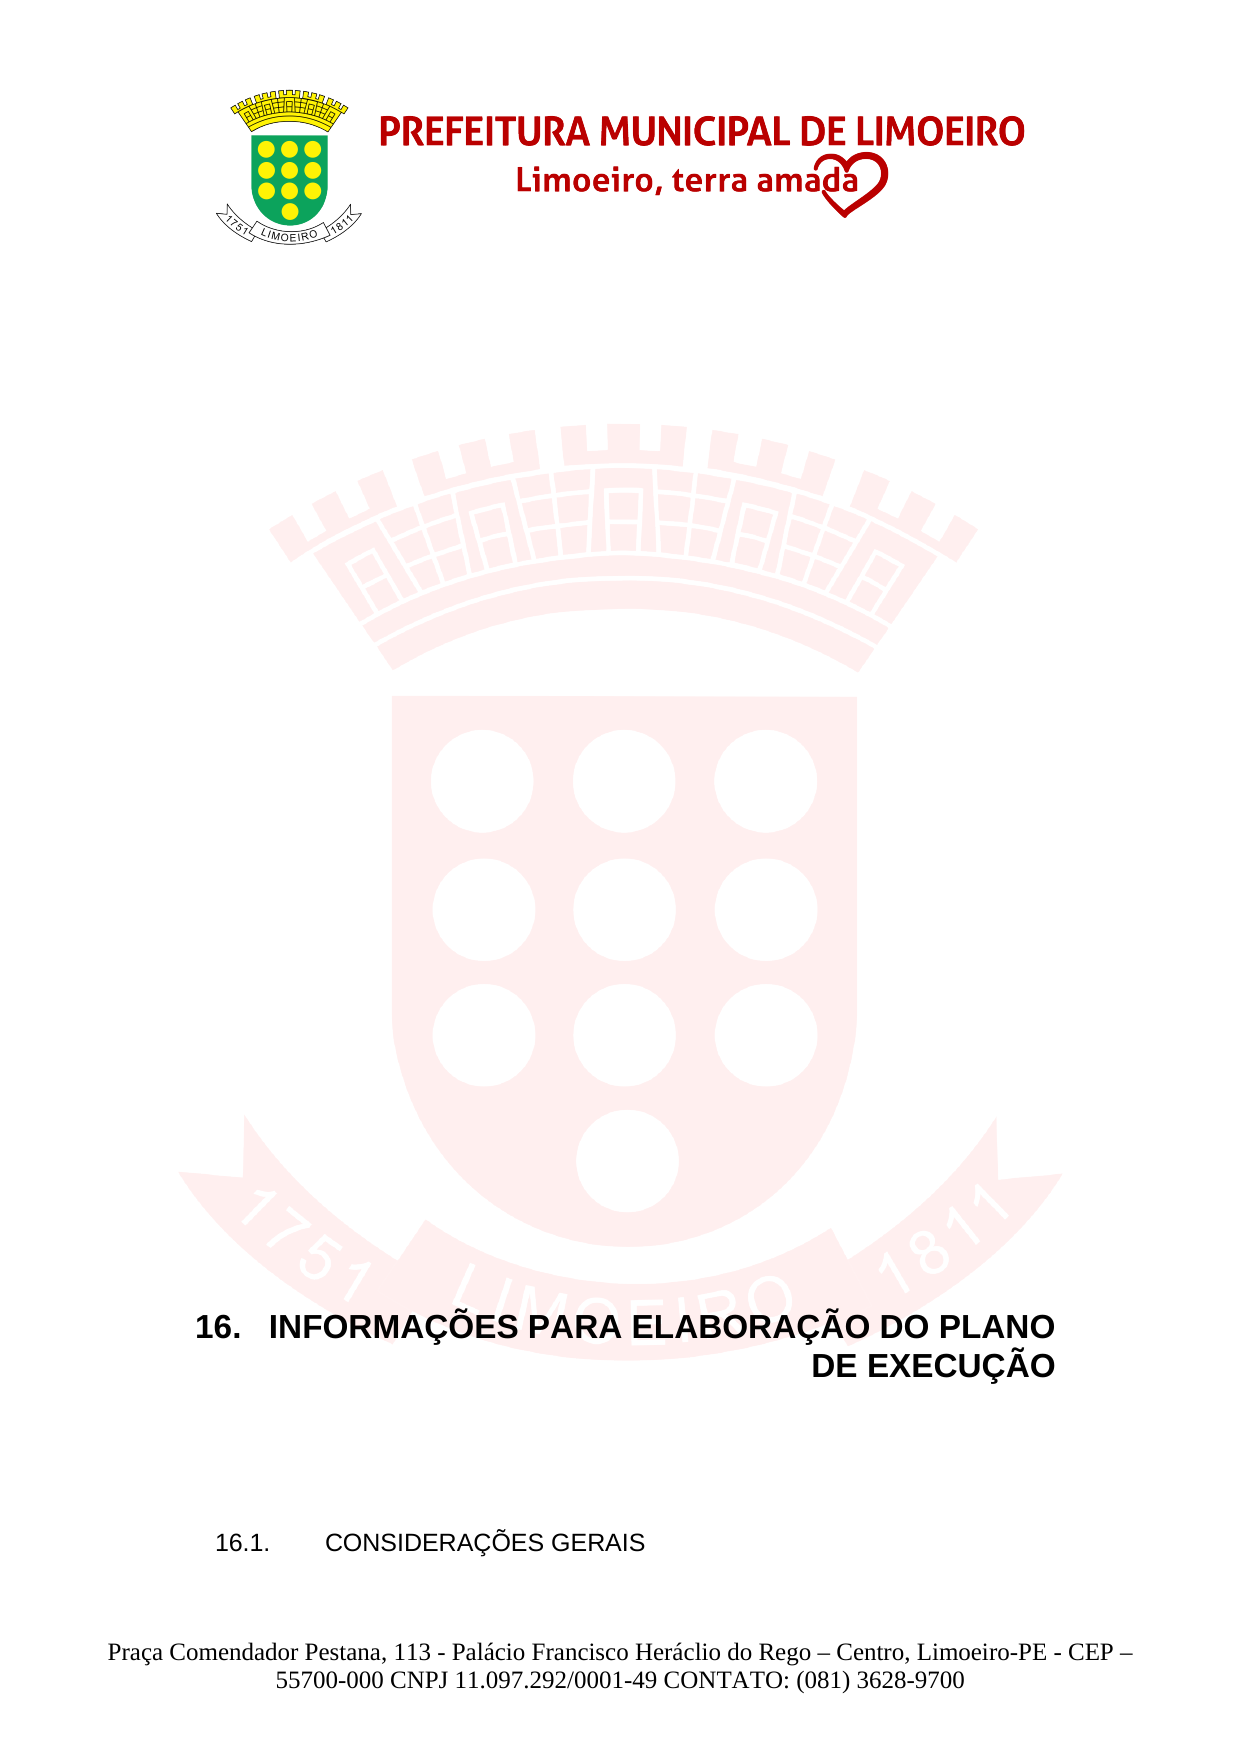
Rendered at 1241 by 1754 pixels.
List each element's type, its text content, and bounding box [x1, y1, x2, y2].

subtitle INFORMAÇÕES PARA ELABORAÇÃO DO PLANO DE EXECUÇÃO [177, 1307, 1056, 1384]
picture [215, 89, 1025, 245]
subtitle CONSIDERAÇÕES GERAIS [215, 1528, 1056, 1557]
